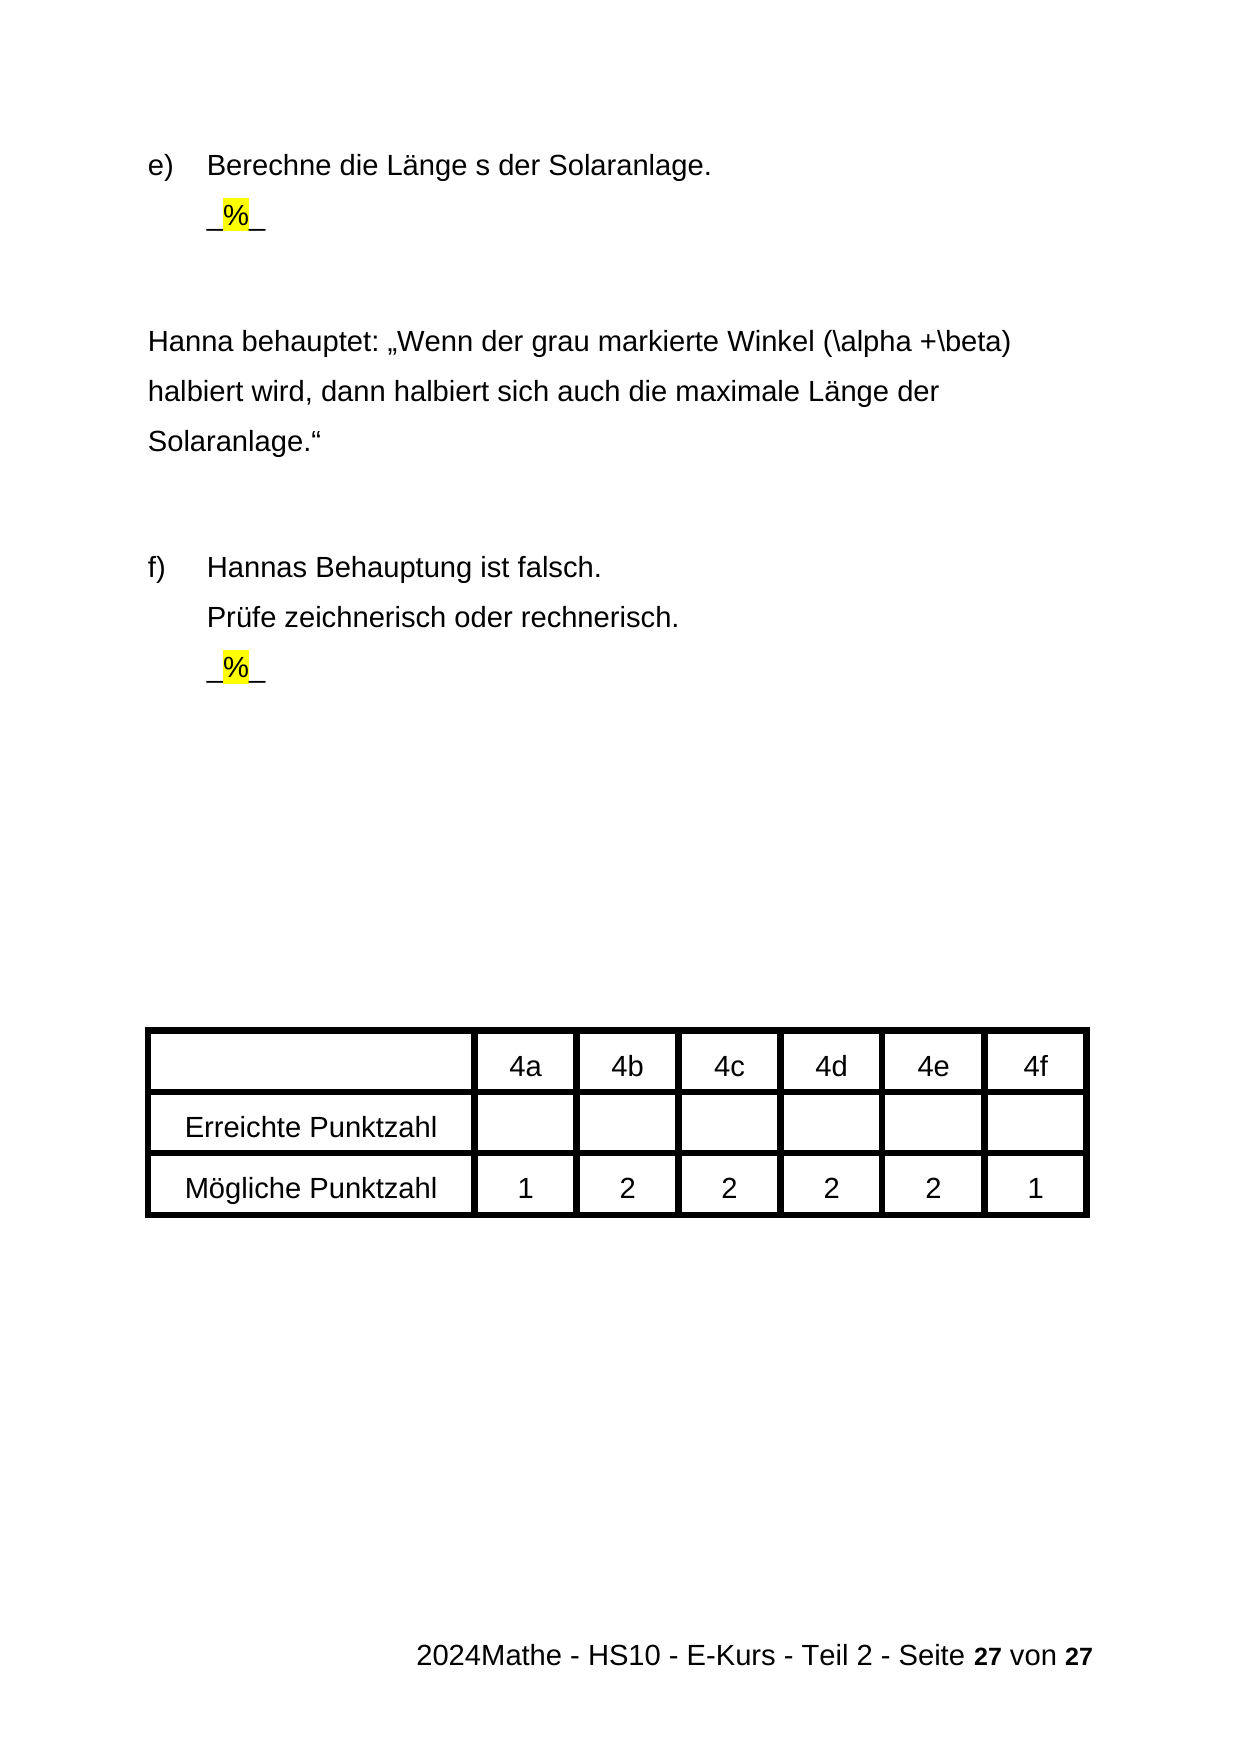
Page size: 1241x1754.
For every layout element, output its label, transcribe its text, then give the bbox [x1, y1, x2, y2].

table_cell 1 [478, 1156, 573, 1212]
table_header 4c [682, 1034, 777, 1089]
table_cell [988, 1095, 1083, 1150]
table_cell [682, 1095, 777, 1150]
table_cell Erreichte Punktzahl [151, 1095, 471, 1150]
table_header [151, 1034, 471, 1089]
table_cell 2 [885, 1156, 981, 1212]
table_cell [784, 1095, 879, 1150]
list e) Berechne die Länge s der Solaranlage. _%_ [148, 148, 1093, 231]
table_cell [885, 1095, 981, 1150]
table_header 4e [885, 1034, 981, 1089]
table_cell [478, 1095, 573, 1150]
table_cell [580, 1095, 675, 1150]
table_cell Mögliche Punktzahl [151, 1156, 471, 1212]
table_header 4b [580, 1034, 675, 1089]
table_cell 2 [784, 1156, 879, 1212]
table_cell 2 [682, 1156, 777, 1212]
table_header 4d [784, 1034, 879, 1089]
text Hanna behauptet: „Wenn der grau markierte Winkel (\alpha +\beta) halbiert wird, dann halbiert sich auch die maximale Länge der Solaranlage.“ [148, 323, 1093, 458]
table_header 4f [988, 1034, 1083, 1089]
table_cell 2 [580, 1156, 675, 1212]
table_header 4a [478, 1034, 573, 1089]
table_cell 1 [988, 1156, 1083, 1212]
list f) Hannas Behauptung ist falsch. Prüfe zeichnerisch oder rechnerisch. _%_ [148, 550, 1093, 684]
